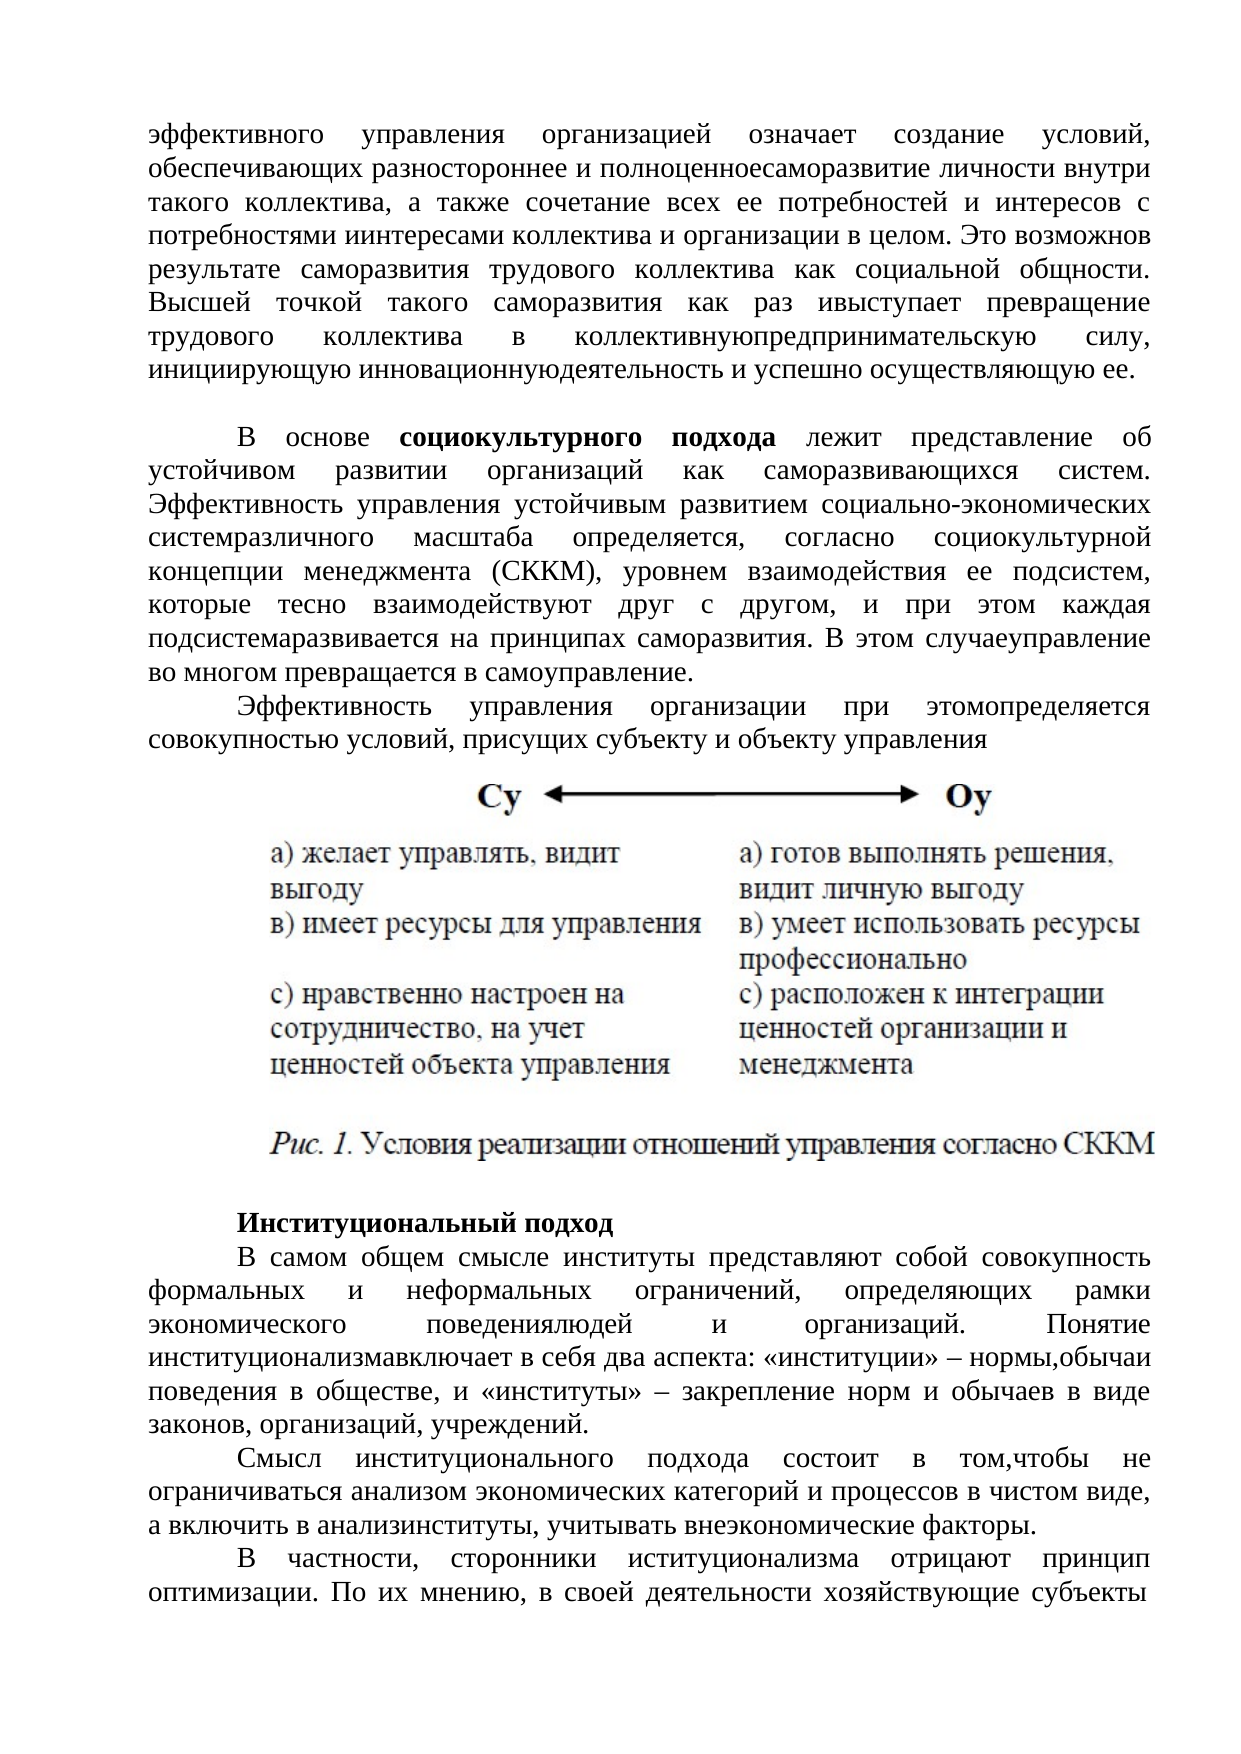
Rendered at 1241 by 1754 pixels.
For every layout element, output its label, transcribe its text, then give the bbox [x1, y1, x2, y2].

subtitle Институциональный подход [237, 1206, 1192, 1239]
text Эффективность управления организации при этомопределяется совокупностью условий, присущих субъекту и объекту управления [148, 688, 1151, 755]
text эффективного управления организацией означает создание условий, обеспечивающих разностороннее и полноценноесаморазвитие личности внутри такого коллектива, а также сочетание всех ее потребностей и интересов с потребностями иинтересами коллектива и организации в целом. Это возможнов результате саморазвития трудового коллектива как социальной общности. Высшей точкой такого саморазвития как раз ивыступает превращение трудового коллектива в коллективнуюпредпринимательскую силу, инициирующую инновационнуюдеятельность и успешно осуществляющую ее. [148, 117, 1151, 385]
text В частности, сторонники иституционализма отрицают принцип оптимизации. По их мнению, в своей деятельности хозяйствующие субъекты [148, 1541, 1151, 1608]
text В основе социокультурного подхода лежит представление об устойчивом развитии организаций как саморазвивающихся систем. Эффективность управления устойчивым развитием социально-экономических системразличного масштаба определяется, согласно социокультурной концепции менеджмента (СККМ), уровнем взаимодействия ее подсистем, которые тесно взаимодействуют друг с другом, и при этом каждая подсистемаразвивается на принципах саморазвития. В этом случаеуправление во многом превращается в самоуправление. [148, 419, 1152, 687]
text В самом общем смысле институты представляют собой совокупность формальных и неформальных ограничений, определяющих рамки экономического поведениялюдей и организаций. Понятие институционализмавключает в себя два аспекта: «институции» – нормы,обычаи поведения в обществе, и «институты» – закрепление норм и обычаев в виде законов, организаций, учреждений. [148, 1239, 1152, 1440]
text Смысл институционального подхода состоит в том,чтобы не ограничиваться анализом экономических категорий и процессов в чистом виде, а включить в анализинституты, учитывать внеэкономические факторы. [148, 1440, 1152, 1541]
picture [268, 784, 1155, 1161]
